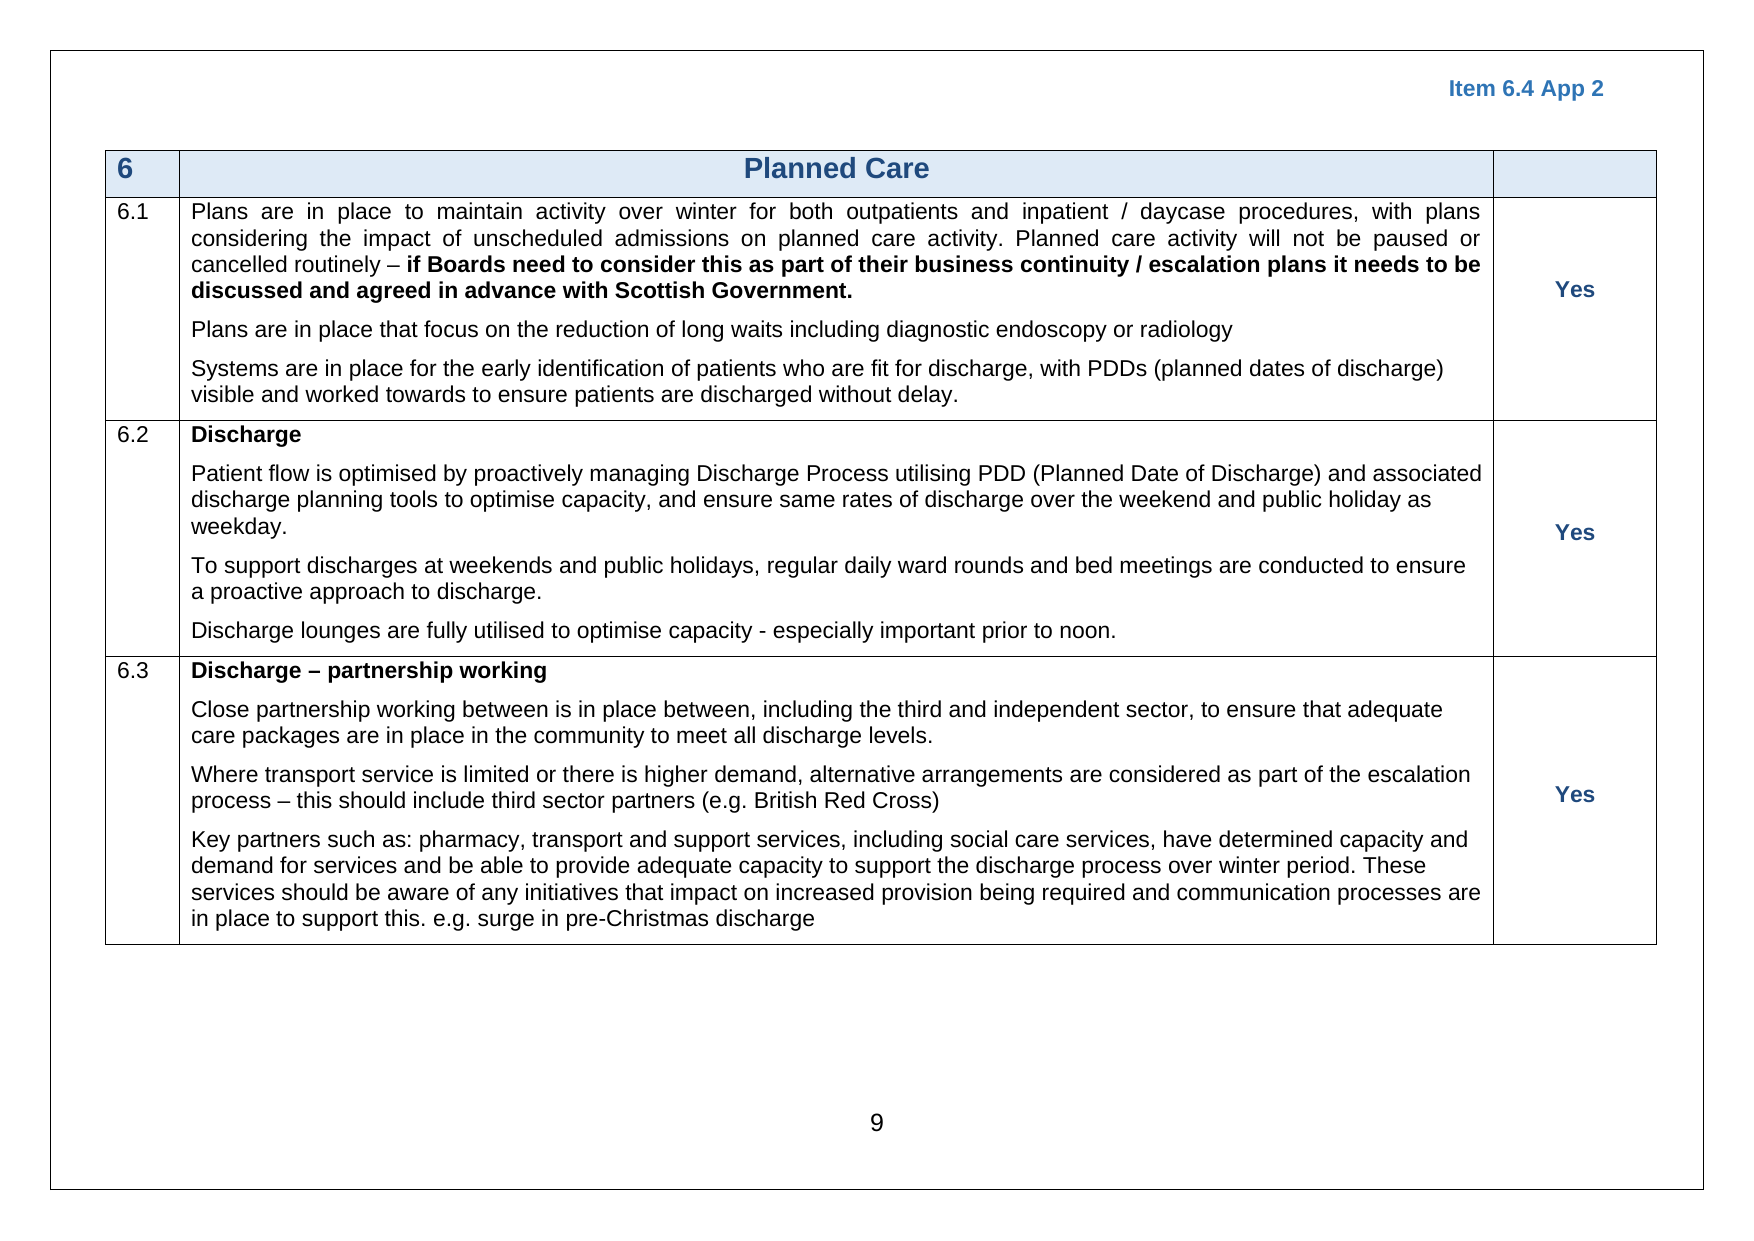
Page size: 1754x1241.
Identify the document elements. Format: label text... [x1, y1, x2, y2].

table_header Planned Care [180, 151, 1493, 197]
table_cell 6.1 [106, 198, 179, 420]
table_cell 6.3 [106, 657, 179, 944]
table_cell Discharge Patient flow is optimised by proactively managing Discharge Process utilising PDD (Planned Date of Discharge) and associated discharge planning tools to optimise capacity, and ensure same rates of discharge over the weekend and public holiday as weekday. To support discharges at weekends and public holidays, regular daily ward rounds and bed meetings are conducted to ensure a proactive approach to discharge. Discharge lounges are fully utilised to optimise capacity - especially important prior to noon. [180, 421, 1493, 656]
table_cell Discharge – partnership working Close partnership working between is in place between, including the third and independent sector, to ensure that adequate care packages are in place in the community to meet all discharge levels. Where transport service is limited or there is higher demand, alternative arrangements are considered as part of the escalation process – this should include third sector partners (e.g. British Red Cross) Key partners such as: pharmacy, transport and support services, including social care services, have determined capacity and demand for services and be able to provide adequate capacity to support the discharge process over winter period. These services should be aware of any initiatives that impact on increased provision being required and communication processes are in place to support this. e.g. surge in pre-Christmas discharge [180, 657, 1493, 944]
table_cell Yes [1494, 421, 1656, 656]
table_header 6 [106, 151, 179, 197]
table_header [1494, 151, 1656, 197]
table_cell Yes [1494, 198, 1656, 420]
table_cell Plans are in place to maintain activity over winter for both outpatients and inpatient / daycase procedures, with plans considering the impact of unscheduled admissions on planned care activity. Planned care activity will not be paused or cancelled routinely – if Boards need to consider this as part of their business continuity / escalation plans it needs to be discussed and agreed in advance with Scottish Government. Plans are in place that focus on the reduction of long waits including diagnostic endoscopy or radiology Systems are in place for the early identification of patients who are fit for discharge, with PDDs (planned dates of discharge) visible and worked towards to ensure patients are discharged without delay. [180, 198, 1493, 420]
table_cell Yes [1494, 657, 1656, 944]
table_cell 6.2 [106, 421, 179, 656]
